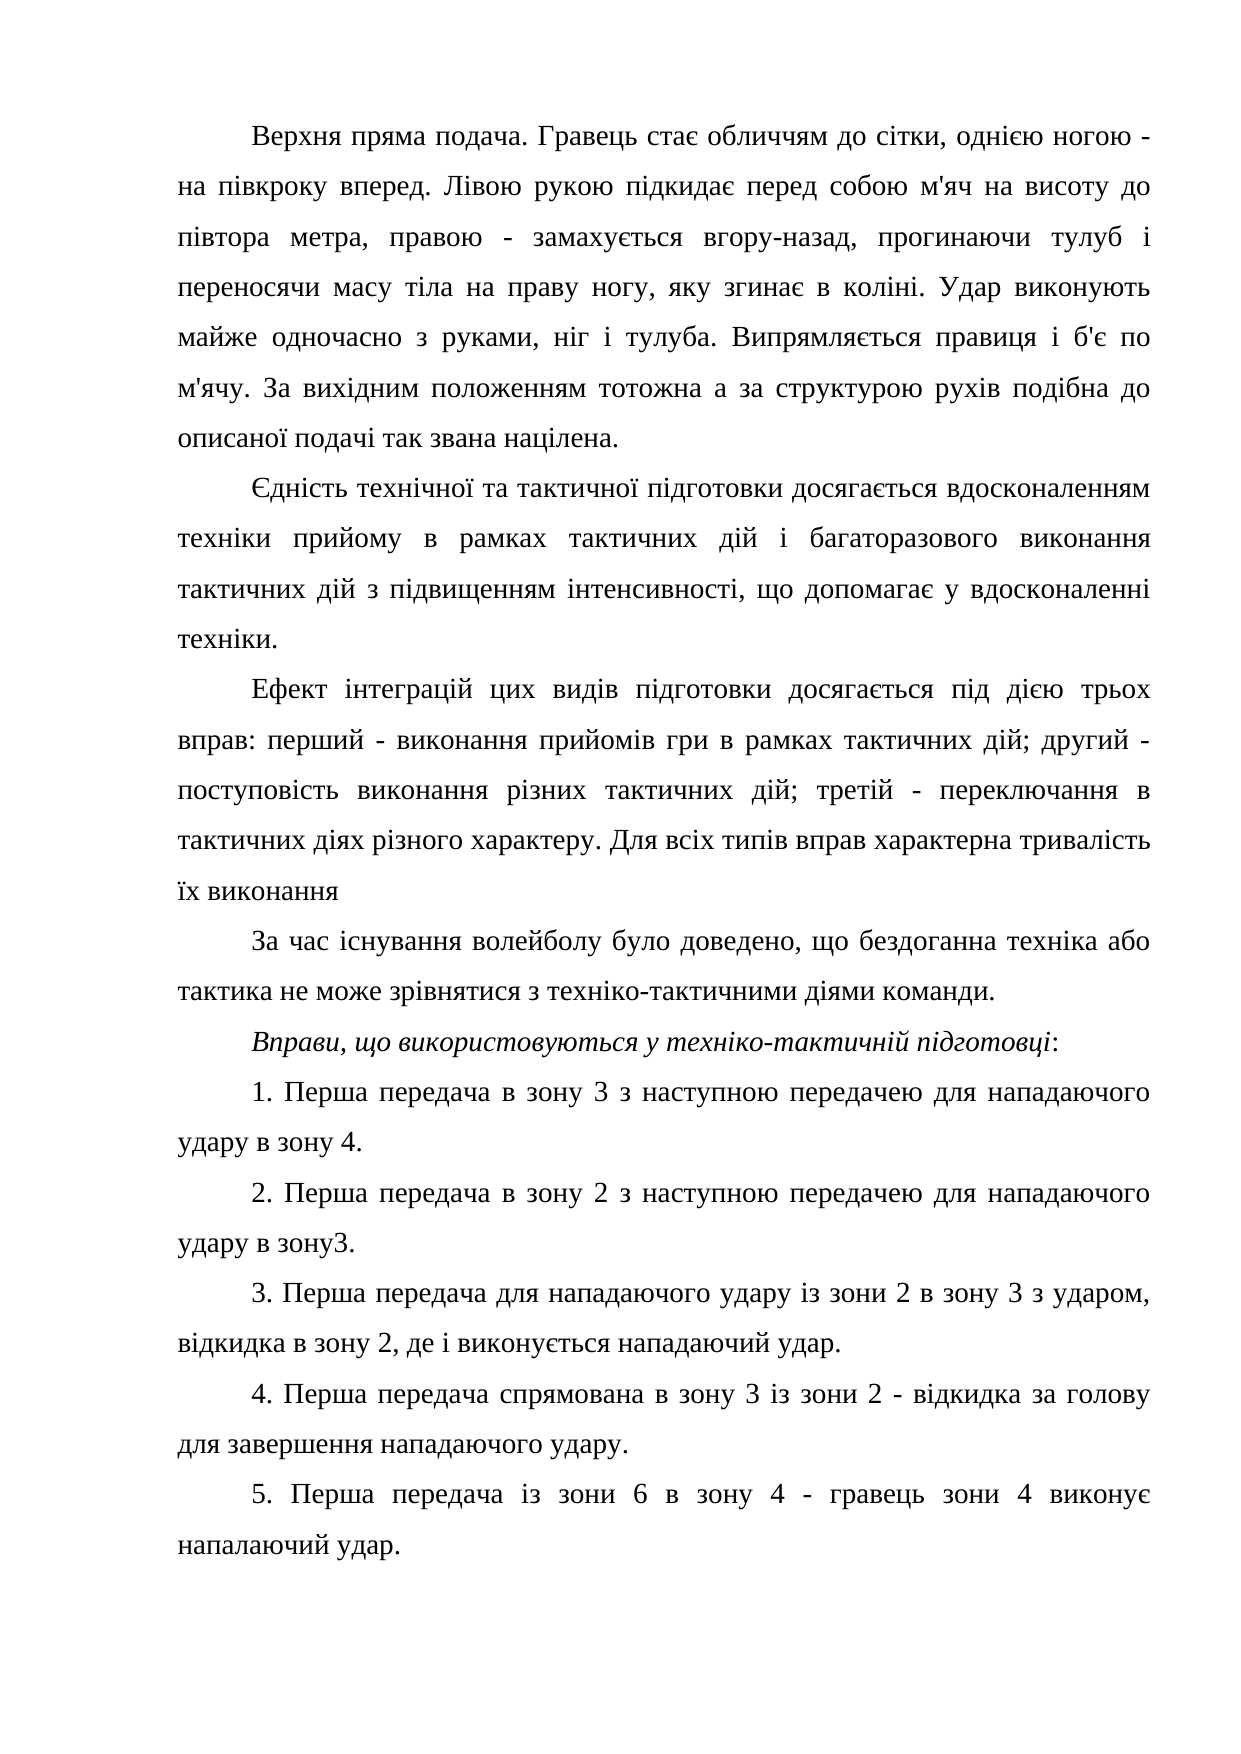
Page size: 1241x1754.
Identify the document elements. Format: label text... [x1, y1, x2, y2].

text Верхня пряма подача. Гравець стає обличчям до сітки, однією ногою - на півкроку вперед. Лівою рукою підкидає перед собою м'яч на висоту до півтора метра, правою - замахується вгору-назад, прогинаючи тулуб і переносячи масу тіла на праву ногу, яку згинає в коліні. Удар виконують майже одночасно з руками, ніг і тулуба. Випрямляється правиця і б'є по м'ячу. За вихідним положенням тотожна а за структурою рухів подібна до описаної подачі так звана націлена. [177, 118, 1152, 453]
text 3. Перша передача для нападаючого удару із зони 2 в зону 3 з ударом, відкидка в зону 2, де і виконується нападаючий удар. [177, 1275, 1152, 1359]
text 5. Перша передача із зони 6 в зону 4 - гравець зони 4 виконує напалаючий удар. [177, 1477, 1152, 1560]
text 2. Перша передача в зону 2 з наступною передачею для нападаючого удару в зону3. [177, 1175, 1152, 1258]
text За час існування волейболу було доведено, що бездоганна техніка або тактика не може зрівнятися з техніко-тактичними діями команди. [177, 923, 1152, 1007]
text Ефект інтеграцій цих видів підготовки досягається під дією трьох вправ: перший - виконання прийомів гри в рамках тактичних дій; другий - поступовість виконання різних тактичних дій; третій - переключання в тактичних діях різного характеру. Для всіх типів вправ характерна тривалість їх виконання [177, 672, 1152, 906]
text 1. Перша передача в зону 3 з наступною передачею для нападаючого удару в зону 4. [177, 1074, 1152, 1158]
text 4. Перша передача спрямована в зону 3 із зони 2 - відкидка за голову для завершення нападаючого удару. [177, 1376, 1152, 1460]
text Єдність технічної та тактичної підготовки досягається вдосконаленням техніки прийому в рамках тактичних дій і багаторазового виконання тактичних дій з підвищенням інтенсивності, що допомагає у вдосконаленні техніки. [177, 470, 1152, 655]
text Вправи, що використовуються у техніко-тактичній підготовці: [177, 1024, 1152, 1057]
